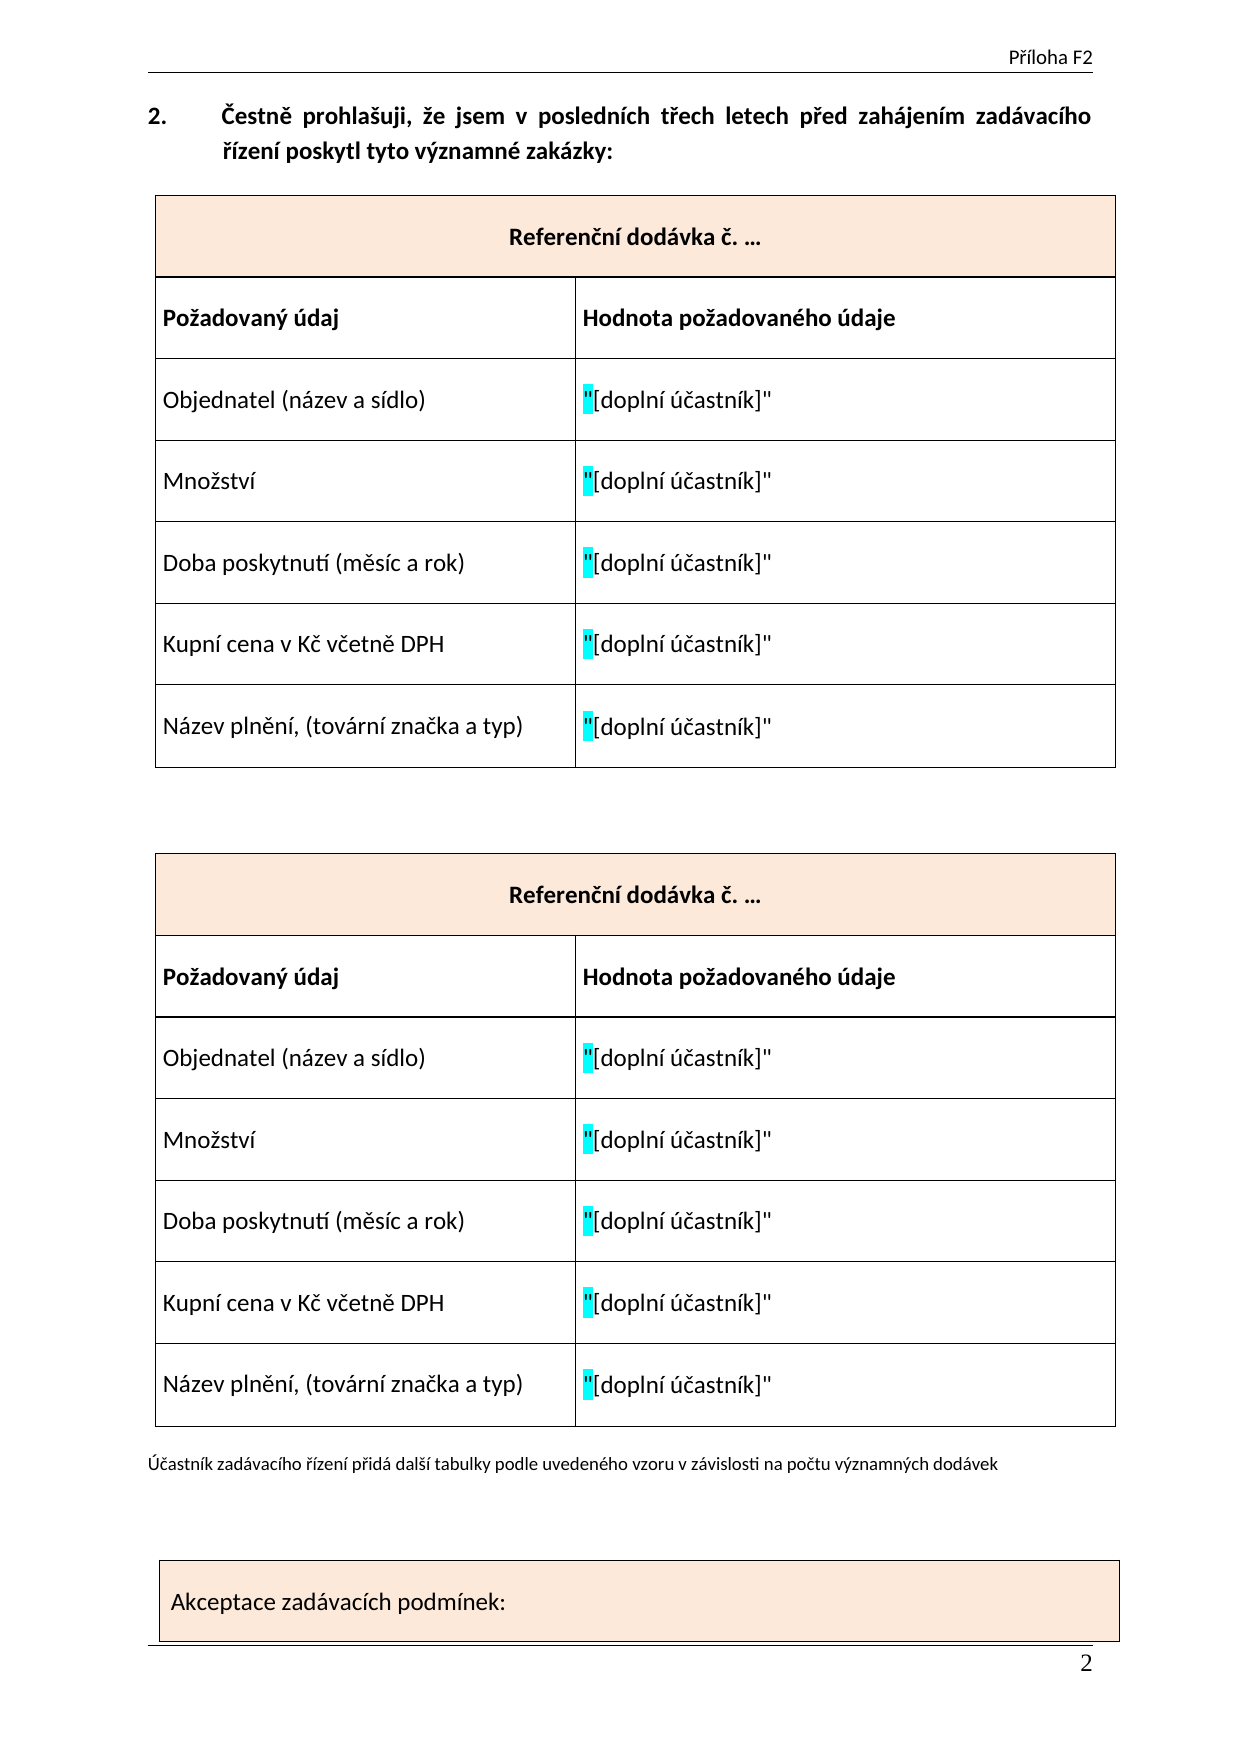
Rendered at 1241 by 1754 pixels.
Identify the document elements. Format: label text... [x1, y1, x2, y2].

table_cell [576, 685, 1115, 767]
table_header Referenční dodávka č. … [156, 854, 1115, 935]
table_cell Doba poskytnutí (měsíc a rok) [156, 1181, 575, 1261]
list Čestně prohlašuji, že jsem v posledních třech letech před zahájením zadávacího řízení poskytl tyto významné zakázky: [148, 100, 1093, 165]
table_cell [576, 1099, 1115, 1179]
table_cell [576, 604, 1115, 684]
table_header Akceptace zadávacích podmínek: [160, 1561, 1119, 1641]
table_cell Objednatel (název a sídlo) [156, 359, 575, 439]
table_cell Název plnění, (tovární značka a typ) [156, 1344, 575, 1426]
table_cell Kupní cena v Kč včetně DPH [156, 1262, 575, 1343]
table_cell [576, 359, 1115, 439]
table_cell Hodnota požadovaného údaje [576, 936, 1115, 1016]
text Účastník zadávacího řízení přidá další tabulky podle uvedeného vzoru v závislosti na počtu významných dodávek [148, 1452, 1122, 1474]
table_cell Doba poskytnutí (měsíc a rok) [156, 522, 575, 603]
table_cell Kupní cena v Kč včetně DPH [156, 604, 575, 684]
table_cell Množství [156, 1099, 575, 1179]
table_cell [576, 1262, 1115, 1343]
table_header Referenční dodávka č. … [156, 196, 1115, 276]
table_cell Požadovaný údaj [156, 936, 575, 1016]
table_cell Hodnota požadovaného údaje [576, 278, 1115, 358]
table_cell [576, 1018, 1115, 1098]
table_cell Požadovaný údaj [156, 278, 575, 358]
table_cell [576, 1181, 1115, 1261]
table_cell Název plnění, (tovární značka a typ) [156, 685, 575, 767]
table_cell [576, 1344, 1115, 1426]
table_cell [576, 441, 1115, 521]
table_cell Objednatel (název a sídlo) [156, 1018, 575, 1098]
table_cell Množství [156, 441, 575, 521]
table_cell [576, 522, 1115, 603]
